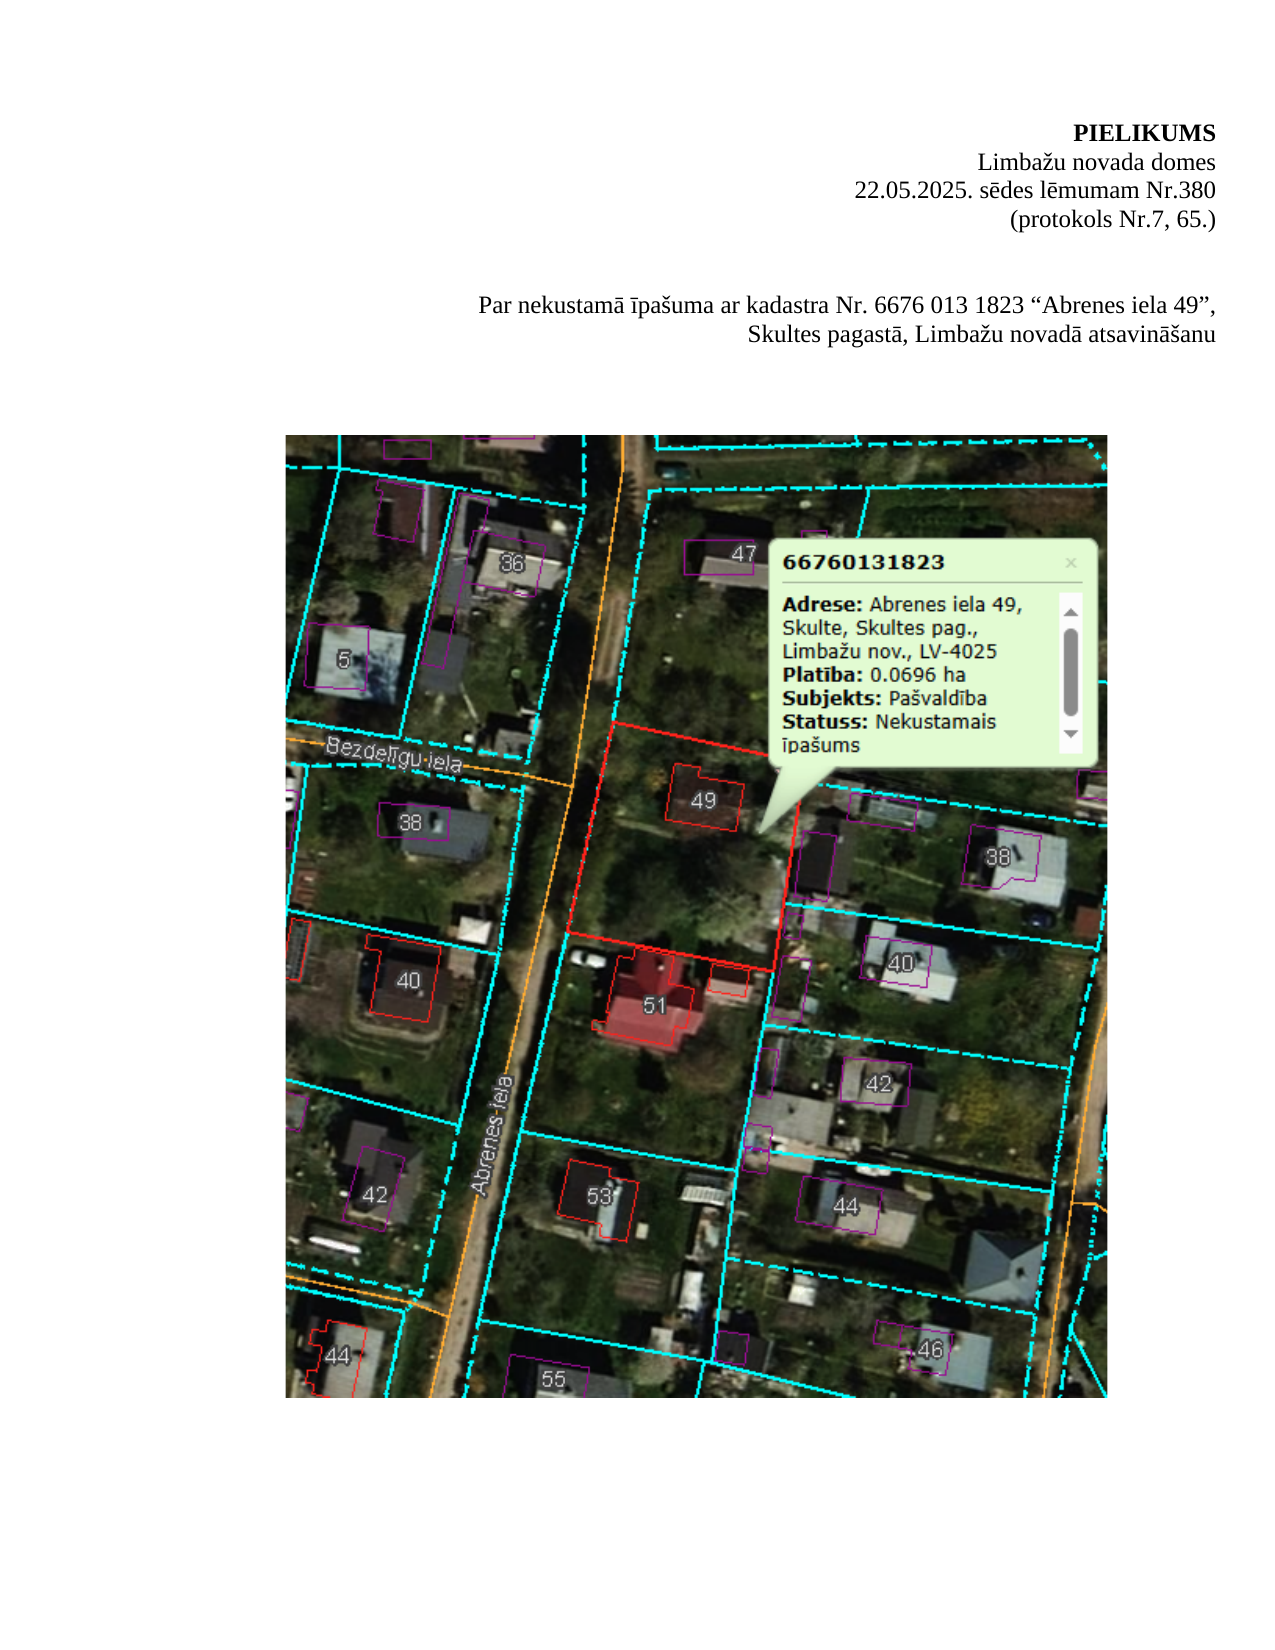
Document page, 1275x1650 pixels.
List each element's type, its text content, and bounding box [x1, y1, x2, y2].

text (protokols Nr.7, 65.) [177, 204, 1216, 233]
text 22.05.2025. sēdes lēmumam Nr.380 [177, 176, 1216, 204]
text Par nekustamā īpašuma ar kadastra Nr. 6676 013 1823 “Abrenes iela 49”, [177, 291, 1216, 319]
text Skultes pagastā, Limbažu novadā atsavināšanu [177, 319, 1216, 348]
picture [285, 435, 1108, 1398]
text PIELIKUMS [177, 118, 1216, 147]
text Limbažu novada domes [177, 147, 1216, 176]
